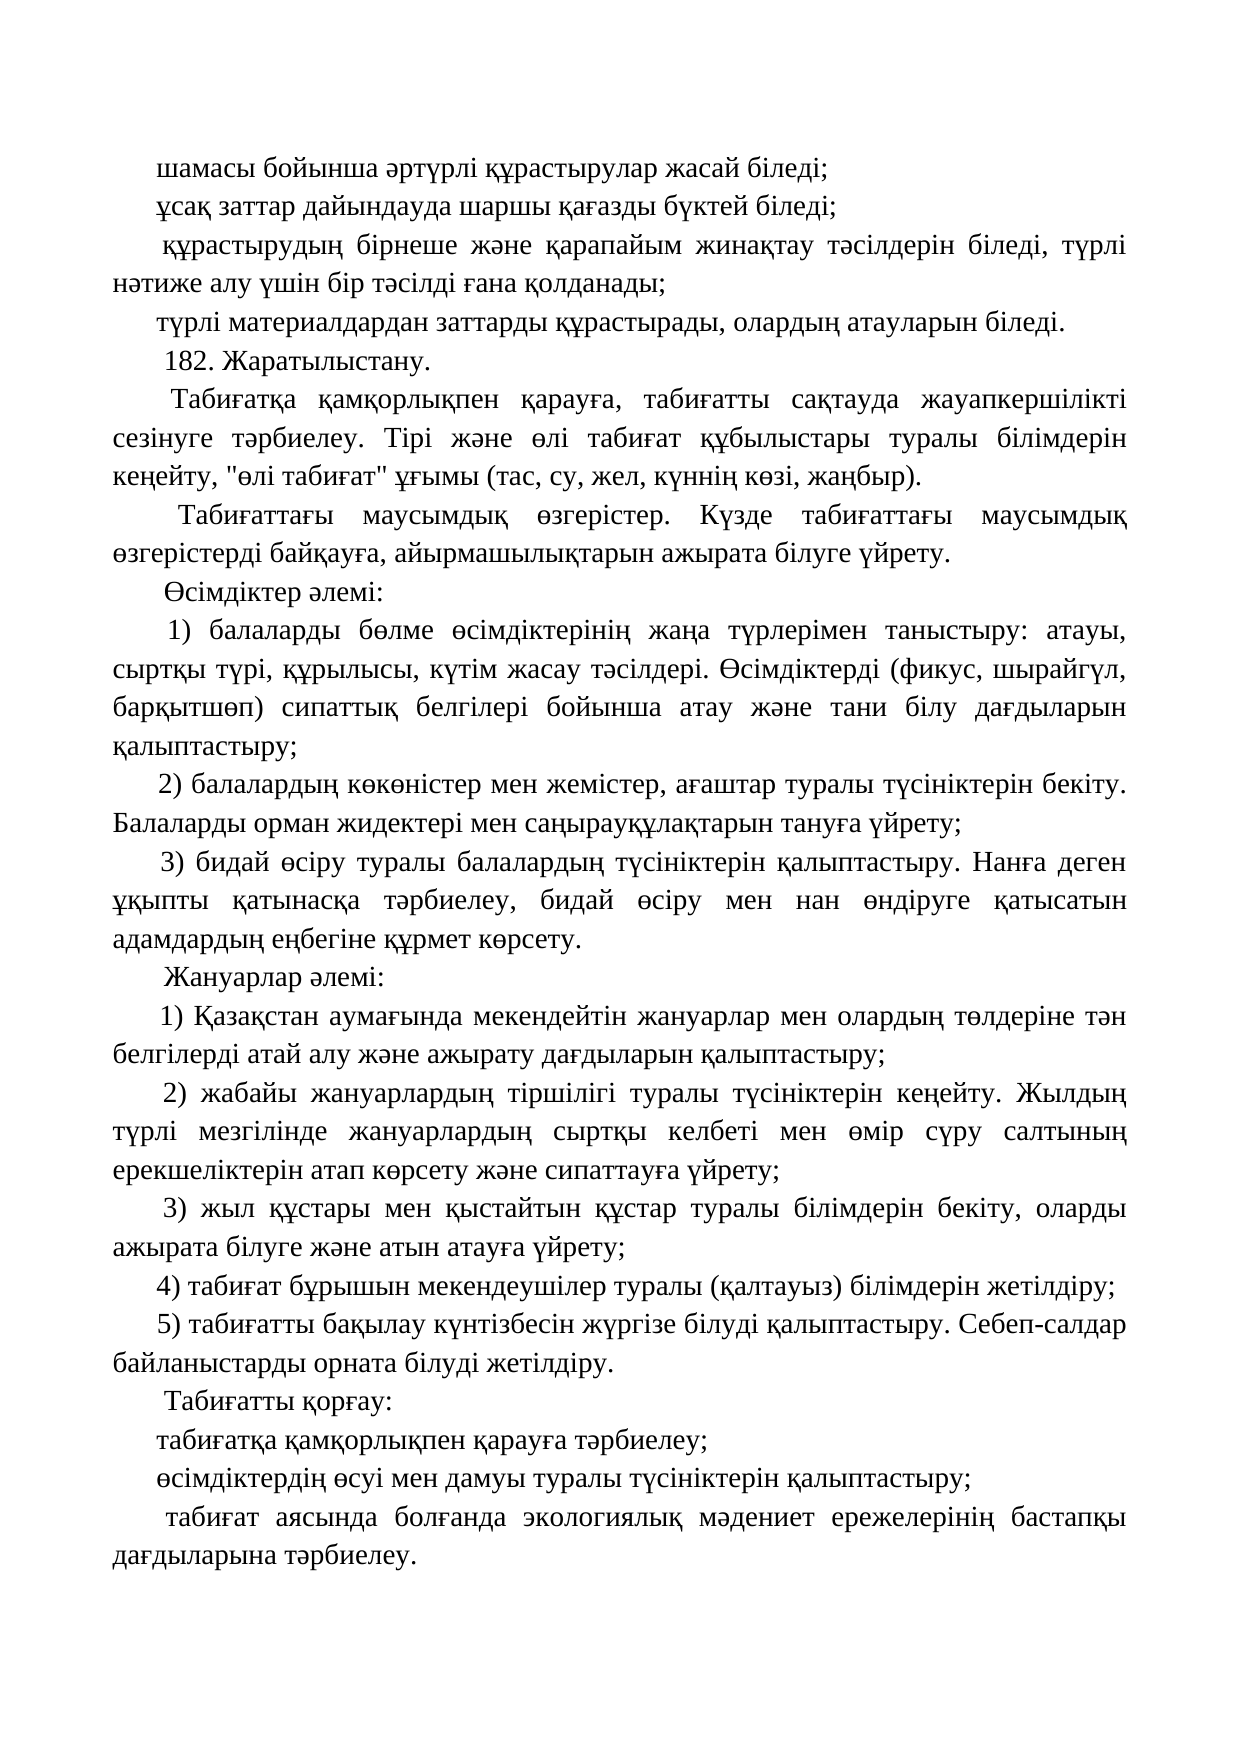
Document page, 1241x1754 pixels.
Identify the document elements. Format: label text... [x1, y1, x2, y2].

text өсімдіктердің өсуі мен дамуы туралы түсініктерін қалыптастыру; [112, 1460, 1128, 1494]
text 4) табиғат бұрышын мекендеушілер туралы (қалтауыз) білімдерін жетілдіру; [112, 1268, 1128, 1301]
text 2) жабайы жануарлардың тіршілігі туралы түсініктерін кеңейту. Жылдың түрлі мезгілінде жануарлардың сыртқы келбеті мен өмір сүру салтының ерекшеліктерін атап көрсету және сипаттауға үйрету; [112, 1075, 1128, 1186]
text 182. Жаратылыстану. [112, 343, 1128, 376]
text Жануарлар әлемі: [112, 959, 1128, 993]
text 5) табиғатты бақылау күнтізбесін жүргізе білуді қалыптастыру. Себеп-салдар байланыстарды орната білуді жетілдіру. [112, 1306, 1128, 1378]
text Табиғаттағы маусымдық өзгерістер. Күзде табиғаттағы маусымдық өзгерістерді байқауға, айырмашылықтарын ажырата білуге үйрету. [112, 497, 1128, 569]
text табиғатқа қамқорлықпен қарауға тәрбиелеу; [112, 1422, 1128, 1455]
text түрлі материалдардан заттарды құрастырады, олардың атауларын біледі. [112, 304, 1128, 338]
text Табиғатқа қамқорлықпен қарауға, табиғатты сақтауда жауапкершілікті сезінуге тәрбиелеу. Тірі және өлі табиғат құбылыстары туралы білімдерін кеңейту, "өлі табиғат" ұғымы (тас, су, жел, күннің көзі, жаңбыр). [112, 381, 1128, 492]
text шамасы бойынша әртүрлі құрастырулар жасай біледі; [112, 150, 1128, 183]
text Табиғатты қорғау: [112, 1383, 1128, 1417]
text 2) балалардың көкөністер мен жемістер, ағаштар туралы түсініктерін бекіту. Балаларды орман жидектері мен саңырауқұлақтарын тануға үйрету; [112, 767, 1128, 839]
text ұсақ заттар дайындауда шаршы қағазды бүктей біледі; [112, 188, 1128, 222]
text 3) бидай өсіру туралы балалардың түсініктерін қалыптастыру. Нанға деген ұқыпты қатынасқа тәрбиелеу, бидай өсіру мен нан өндіруге қатысатын адамдардың еңбегіне құрмет көрсету. [112, 844, 1128, 954]
text құрастырудың бірнеше және қарапайым жинақтау тәсілдерін біледі, түрлі нәтиже алу үшін бір тәсілді ғана қолданады; [112, 227, 1128, 299]
text 1) балаларды бөлме өсімдіктерінің жаңа түрлерімен таныстыру: атауы, сыртқы түрі, құрылысы, күтім жасау тәсілдері. Өсімдіктерді (фикус, шырайгүл, барқытшөп) сипаттық белгілері бойынша атау және тани білу дағдыларын қалыптастыру; [112, 612, 1128, 762]
text 1) Қазақстан аумағында мекендейтін жануарлар мен олардың төлдеріне тән белгілерді атай алу және ажырату дағдыларын қалыптастыру; [112, 998, 1128, 1070]
text табиғат аясында болғанда экологиялық мәдениет ережелерінің бастапқы дағдыларына тәрбиелеу. [112, 1499, 1128, 1571]
text Өсімдіктер әлемі: [112, 574, 1128, 607]
text 3) жыл құстары мен қыстайтын құстар туралы білімдерін бекіту, оларды ажырата білуге және атын атауға үйрету; [112, 1191, 1128, 1263]
